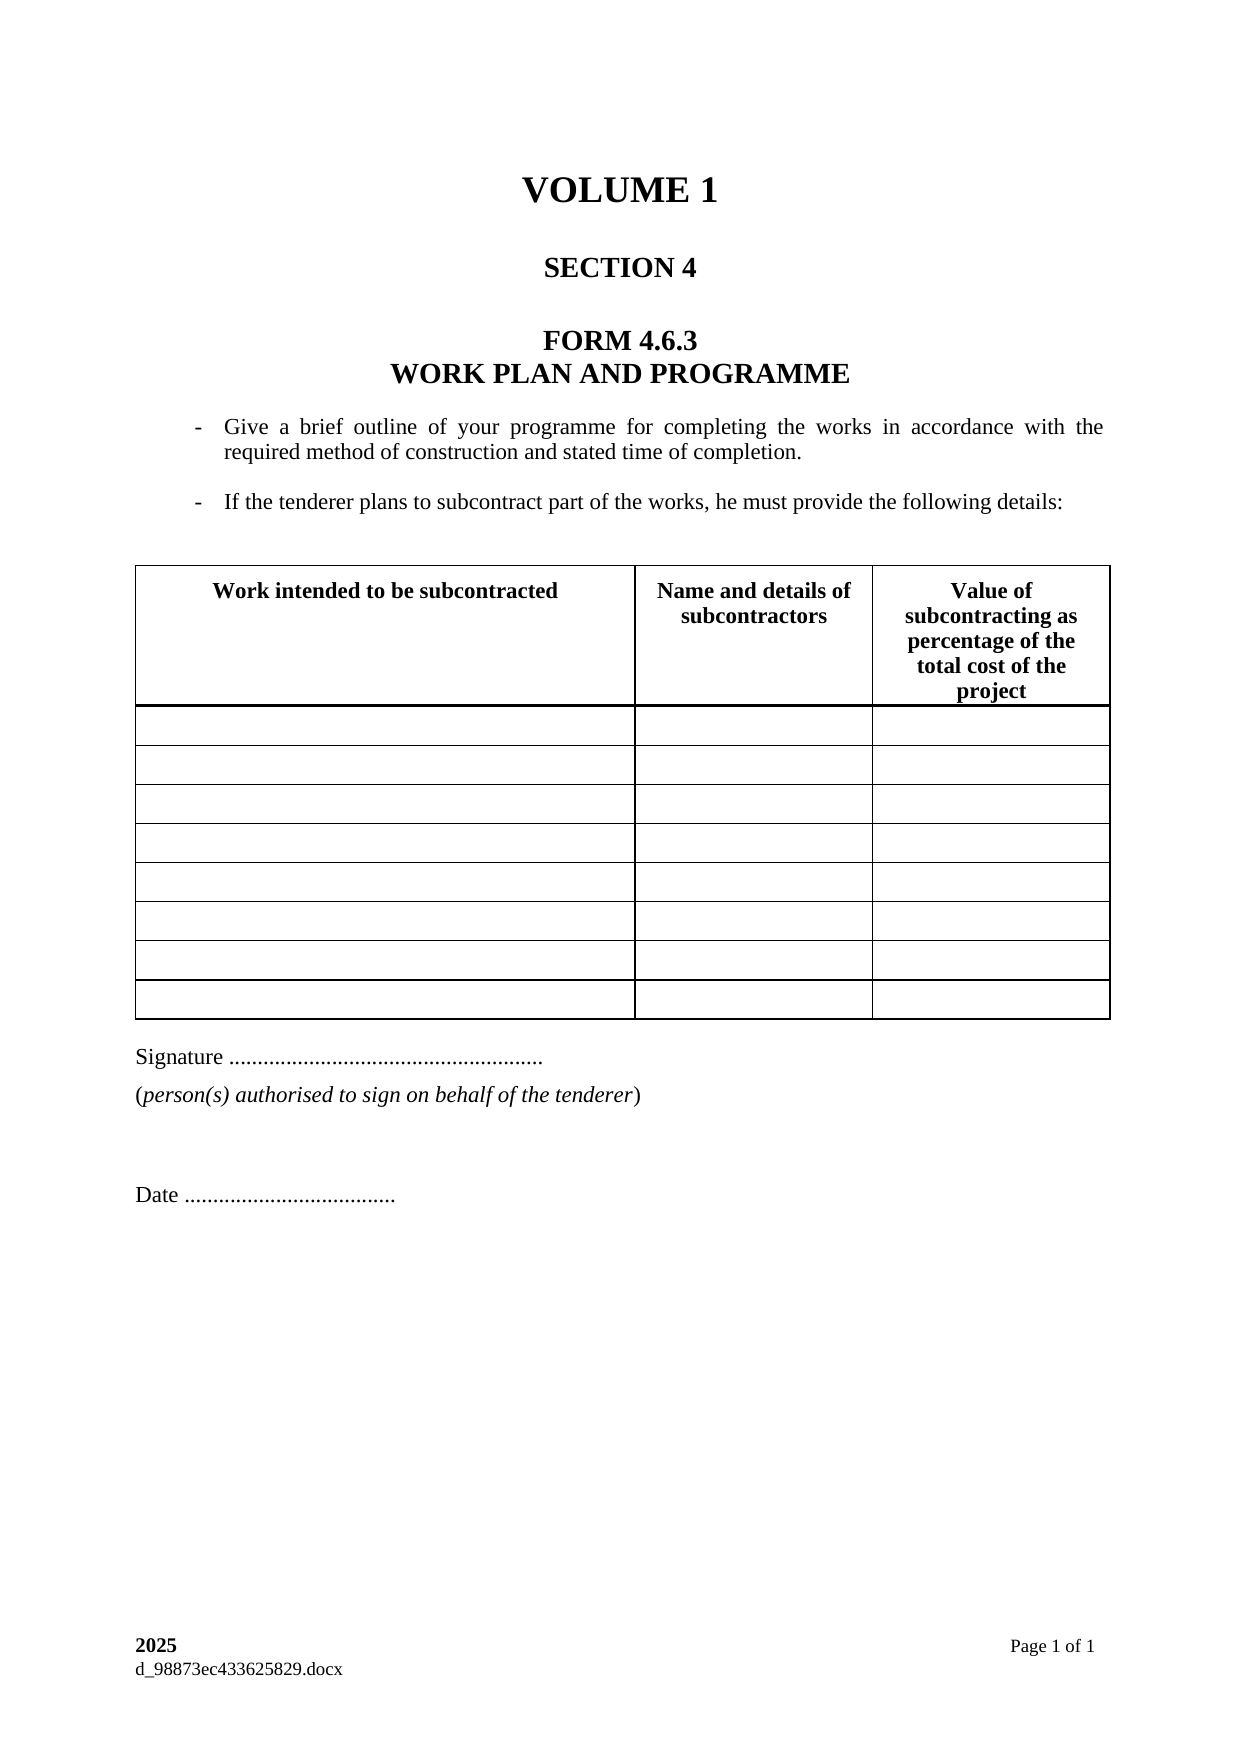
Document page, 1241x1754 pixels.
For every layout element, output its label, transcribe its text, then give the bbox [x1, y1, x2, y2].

table_cell [873, 863, 1109, 901]
table_cell [136, 981, 634, 1018]
subtitle FORM 4.6.3 [135, 323, 1105, 356]
table_cell [136, 746, 634, 783]
table_cell [136, 824, 634, 862]
table_cell [136, 707, 634, 744]
table_cell [873, 785, 1109, 823]
table_cell [873, 981, 1109, 1018]
table_cell [873, 746, 1109, 783]
text - If the tenderer plans to subcontract part of the works, he must provide the following details: [194, 490, 1105, 515]
subtitle WORK PLAN AND PROGRAMME [135, 356, 1105, 390]
text Date ..................................... [135, 1182, 1105, 1207]
table_cell [636, 785, 872, 823]
table_cell [136, 941, 634, 979]
table_cell [873, 902, 1109, 940]
table_cell [873, 824, 1109, 862]
table_cell [636, 981, 872, 1018]
text - Give a brief outline of your programme for completing the works in accordance with the required method of construction and stated time of completion. [194, 415, 1105, 465]
table_cell [873, 941, 1109, 979]
text (person(s) authorised to sign on behalf of the tenderer) [135, 1082, 1105, 1107]
text SECTION 4 [135, 248, 1105, 285]
table_cell [636, 824, 872, 862]
text Signature ....................................................... [135, 1044, 1105, 1069]
table_cell [636, 707, 872, 744]
table_header Name and details of subcontractors [636, 566, 872, 704]
table_cell [136, 902, 634, 940]
table_cell [873, 707, 1109, 744]
table_header Value of subcontracting as percentage of the total cost of the project [873, 566, 1109, 704]
text VOLUME 1 [135, 173, 1105, 210]
table_cell [636, 902, 872, 940]
table_cell [136, 863, 634, 901]
table_cell [636, 941, 872, 979]
table_cell [136, 785, 634, 823]
table_cell [636, 863, 872, 901]
table_cell [636, 746, 872, 783]
table_header Work intended to be subcontracted [136, 566, 634, 704]
